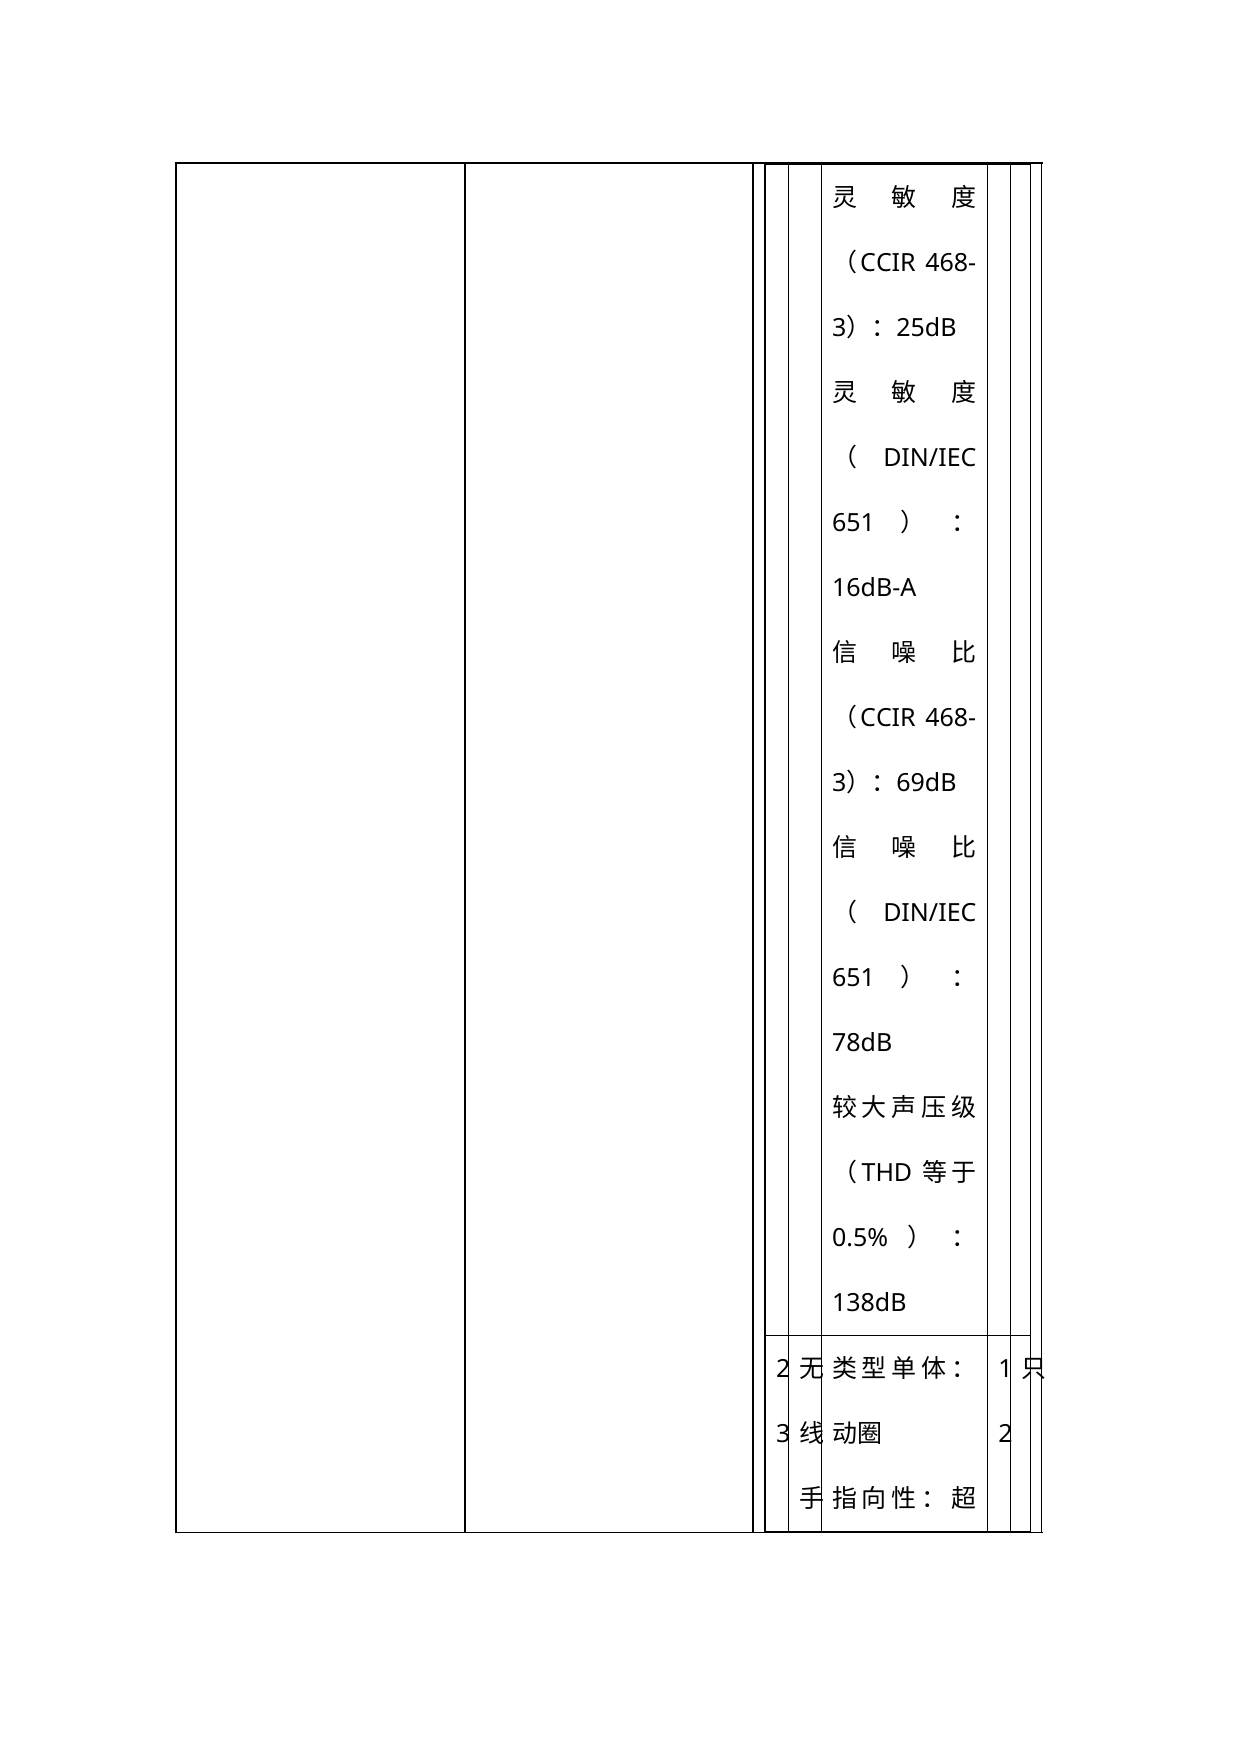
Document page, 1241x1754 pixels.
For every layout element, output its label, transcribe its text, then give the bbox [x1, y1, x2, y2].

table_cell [1011, 1336, 1030, 1531]
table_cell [766, 1336, 788, 1531]
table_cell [789, 1336, 821, 1531]
table_cell 3 [466, 164, 752, 1532]
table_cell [754, 164, 764, 1532]
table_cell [1031, 1369, 1041, 1532]
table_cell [766, 165, 788, 1335]
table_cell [988, 1336, 1010, 1531]
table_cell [822, 165, 987, 1335]
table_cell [789, 165, 821, 1335]
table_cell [822, 1336, 987, 1531]
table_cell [988, 165, 1010, 1335]
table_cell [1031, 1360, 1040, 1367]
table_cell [1031, 164, 1041, 1358]
table_cell [177, 164, 464, 1532]
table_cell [1011, 165, 1030, 1335]
